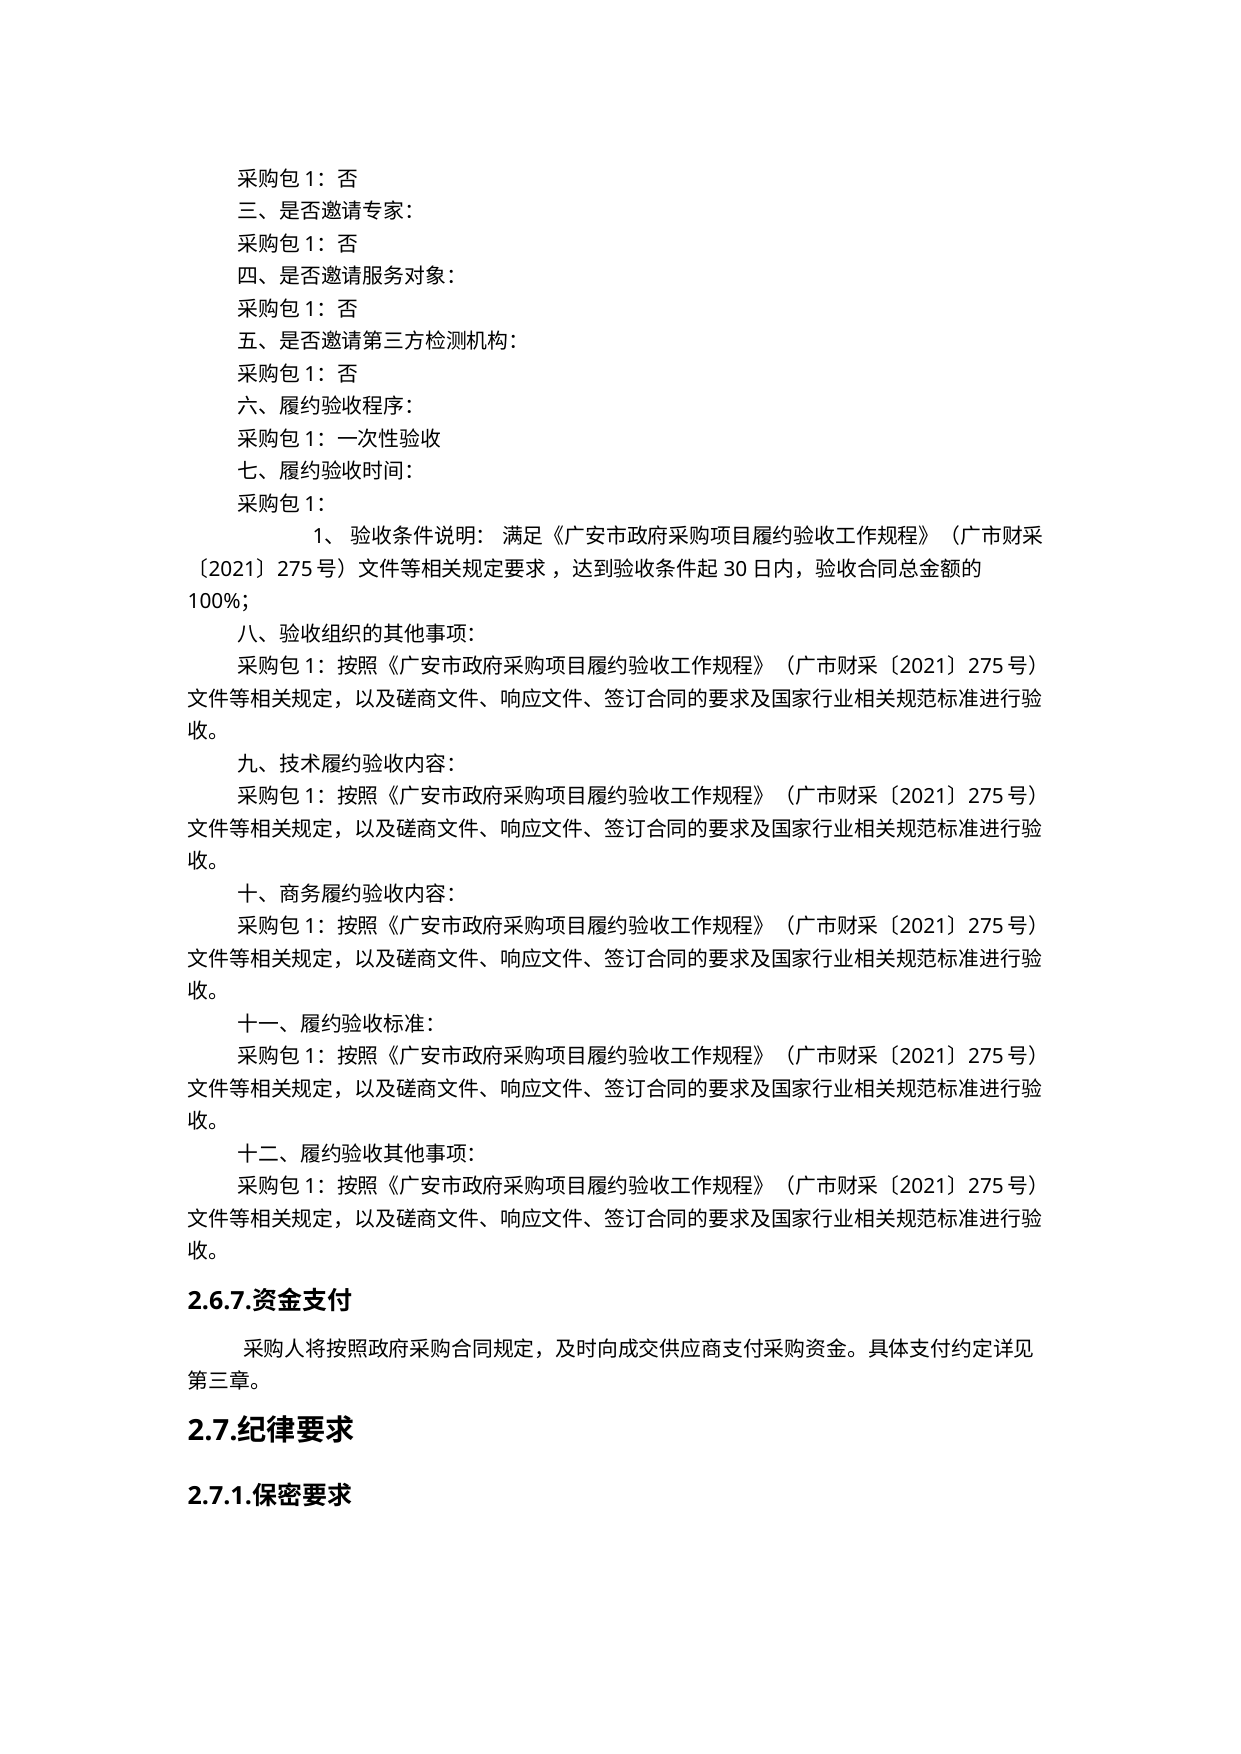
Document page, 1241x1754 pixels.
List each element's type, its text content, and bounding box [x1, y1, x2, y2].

text 十、商务履约验收内容： [187, 877, 1053, 909]
text 1、 验收条件说明： 满足《广安市政府采购项目履约验收工作规程》（广市财采〔2021〕275号）文件等相关规定要求 ，达到验收条件起 30 日内，验收合同总金额的 100%； [187, 519, 1053, 617]
text 采购包1： [187, 487, 1053, 519]
text 五、是否邀请第三方检测机构： [187, 324, 1053, 357]
text 八、验收组织的其他事项： [187, 617, 1053, 649]
text 三、是否邀请专家： [187, 194, 1053, 227]
text 采购包1：按照《广安市政府采购项目履约验收工作规程》（广市财采〔2021〕275号）文件等相关规定，以及磋商文件、响应文件、签订合同的要求及国家行业相关规范标准进行验收。 [187, 649, 1053, 747]
text 采购包1：按照《广安市政府采购项目履约验收工作规程》（广市财采〔2021〕275号）文件等相关规定，以及磋商文件、响应文件、签订合同的要求及国家行业相关规范标准进行验收。 [187, 779, 1053, 877]
text 采购包1：否 [187, 162, 1053, 194]
text 采购包1：否 [187, 292, 1053, 324]
text 六、履约验收程序： [187, 389, 1053, 422]
text 采购包1：否 [187, 357, 1053, 389]
text 十二、履约验收其他事项： [187, 1137, 1053, 1169]
text 采购人将按照政府采购合同规定，及时向成交供应商支付采购资金。具体支付约定详见第三章。 [187, 1332, 1053, 1397]
text 七、履约验收时间： [187, 454, 1053, 487]
text 采购包1：一次性验收 [187, 422, 1053, 454]
text 采购包1：否 [187, 227, 1053, 259]
text 四、是否邀请服务对象： [187, 259, 1053, 292]
text 十一、履约验收标准： [187, 1007, 1053, 1039]
text 2.6.7.资金支付 [187, 1267, 1053, 1332]
text 2.7.纪律要求 [187, 1397, 1053, 1462]
text 采购包1：按照《广安市政府采购项目履约验收工作规程》（广市财采〔2021〕275号）文件等相关规定，以及磋商文件、响应文件、签订合同的要求及国家行业相关规范标准进行验收。 [187, 1039, 1053, 1137]
text 采购包1：按照《广安市政府采购项目履约验收工作规程》（广市财采〔2021〕275号）文件等相关规定，以及磋商文件、响应文件、签订合同的要求及国家行业相关规范标准进行验收。 [187, 1169, 1053, 1267]
text 九、技术履约验收内容： [187, 747, 1053, 779]
text 2.7.1.保密要求 [187, 1462, 1053, 1527]
text 采购包1：按照《广安市政府采购项目履约验收工作规程》（广市财采〔2021〕275号）文件等相关规定，以及磋商文件、响应文件、签订合同的要求及国家行业相关规范标准进行验收。 [187, 909, 1053, 1007]
